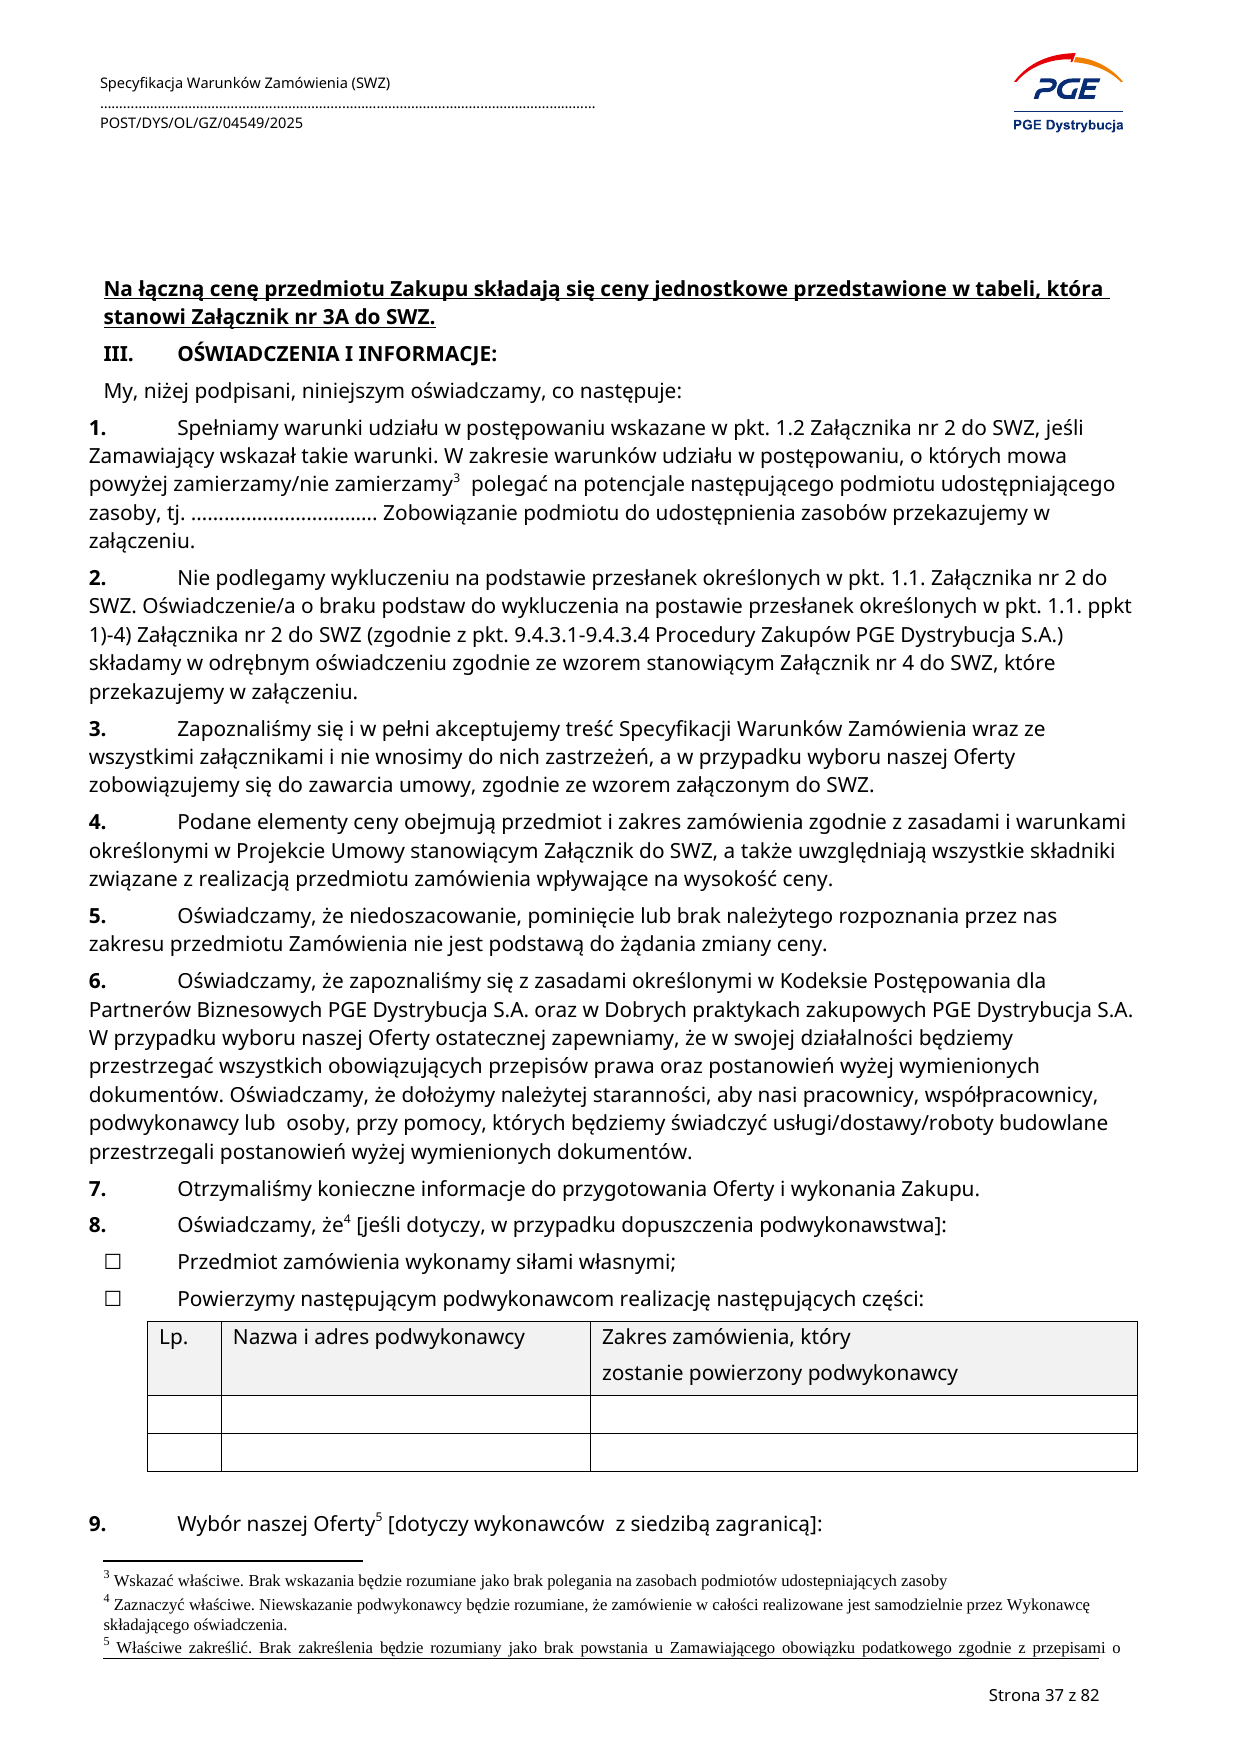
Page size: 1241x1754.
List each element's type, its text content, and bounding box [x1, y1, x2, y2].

text Na łączną cenę przedmiotu Zakupu składają się ceny jednostkowe przedstawione w tabeli, która stanowi Załącznik nr 3A do SWZ. [103, 274, 1137, 331]
list Otrzymaliśmy konieczne informacje do przygotowania Oferty i wykonania Zakupu. [88, 1174, 1137, 1202]
table_header Nazwa i adres podwykonawcy [222, 1322, 590, 1395]
list Oświadczamy, że zapoznaliśmy się z zasadami określonymi w Kodeksie Postępowania dla Partnerów Biznesowych PGE Dystrybucja S.A. oraz w Dobrych praktykach zakupowych PGE Dystrybucja S.A. W przypadku wyboru naszej Oferty ostatecznej zapewniamy, że w swojej działalności będziemy przestrzegać wszystkich obowiązujących przepisów prawa oraz postanowień wyżej wymienionych dokumentów. Oświadczamy, że dołożymy należytej staranności, aby nasi pracownicy, współpracownicy, podwykonawcy lub osoby, przy pomocy, których będziemy świadczyć usługi/dostawy/roboty budowlane przestrzegali postanowień wyżej wymienionych dokumentów. [88, 966, 1137, 1165]
text ☐ Przedmiot zamówienia wykonamy siłami własnymi; [103, 1247, 1137, 1276]
list Nie podlegamy wykluczeniu na podstawie przesłanek określonych w pkt. 1.1. Załącznika nr 2 do SWZ. Oświadczenie/a o braku podstaw do wykluczenia na postawie przesłanek określonych w pkt. 1.1. ppkt 1)-4) Załącznika nr 2 do SWZ (zgodnie z pkt. 9.4.3.1-9.4.3.4 Procedury Zakupów PGE Dystrybucja S.A.) składamy w odrębnym oświadczeniu zgodnie ze wzorem stanowiącym Załącznik nr 4 do SWZ, które przekazujemy w załączeniu. [88, 563, 1137, 705]
table_header Lp. [148, 1322, 221, 1395]
table_cell [591, 1434, 1137, 1471]
table_cell [222, 1396, 590, 1433]
table_cell [148, 1396, 221, 1433]
list Spełniamy warunki udziału w postępowaniu wskazane w pkt. 1.2 Załącznika nr 2 do SWZ, jeśli Zamawiający wskazał takie warunki. W zakresie warunków udziału w postępowaniu, o których mowa powyżej zamierzamy/nie zamierzamy polegać na potencjale następującego podmiotu udostępniającego zasoby, tj. ……………………………. Zobowiązanie podmiotu do udostępnienia zasobów przekazujemy w załączeniu. [88, 413, 1137, 555]
table_cell [222, 1434, 590, 1471]
list Oświadczamy, że niedoszacowanie, pominięcie lub brak należytego rozpoznania przez nas zakresu przedmiotu Zamówienia nie jest podstawą do żądania zmiany ceny. [88, 901, 1137, 958]
list Oświadczamy, że [jeśli dotyczy, w przypadku dopuszczenia podwykonawstwa]: [88, 1210, 1137, 1239]
table_cell [148, 1434, 221, 1471]
list Wybór naszej Oferty [dotyczy wykonawców z siedzibą zagranicą]: [88, 1509, 1137, 1537]
text My, niżej podpisani, niniejszym oświadczamy, co następuje: [103, 376, 1137, 404]
list Zapoznaliśmy się i w pełni akceptujemy treść Specyfikacji Warunków Zamówienia wraz ze wszystkimi załącznikami i nie wnosimy do nich zastrzeżeń, a w przypadku wyboru naszej Oferty zobowiązujemy się do zawarcia umowy, zgodnie ze wzorem załączonym do SWZ. [88, 714, 1137, 799]
table_header Zakres zamówienia, który zostanie powierzony podwykonawcy [591, 1322, 1137, 1395]
list OŚWIADCZENIA I INFORMACJE: [103, 339, 1137, 368]
text ☐ Powierzymy następującym podwykonawcom realizację następujących części: [103, 1284, 1137, 1312]
table_cell [591, 1396, 1137, 1433]
list Podane elementy ceny obejmują przedmiot i zakres zamówienia zgodnie z zasadami i warunkami określonymi w Projekcie Umowy stanowiącym Załącznik do SWZ, a także uwzględniają wszystkie składniki związane z realizacją przedmiotu zamówienia wpływające na wysokość ceny. [88, 807, 1137, 893]
